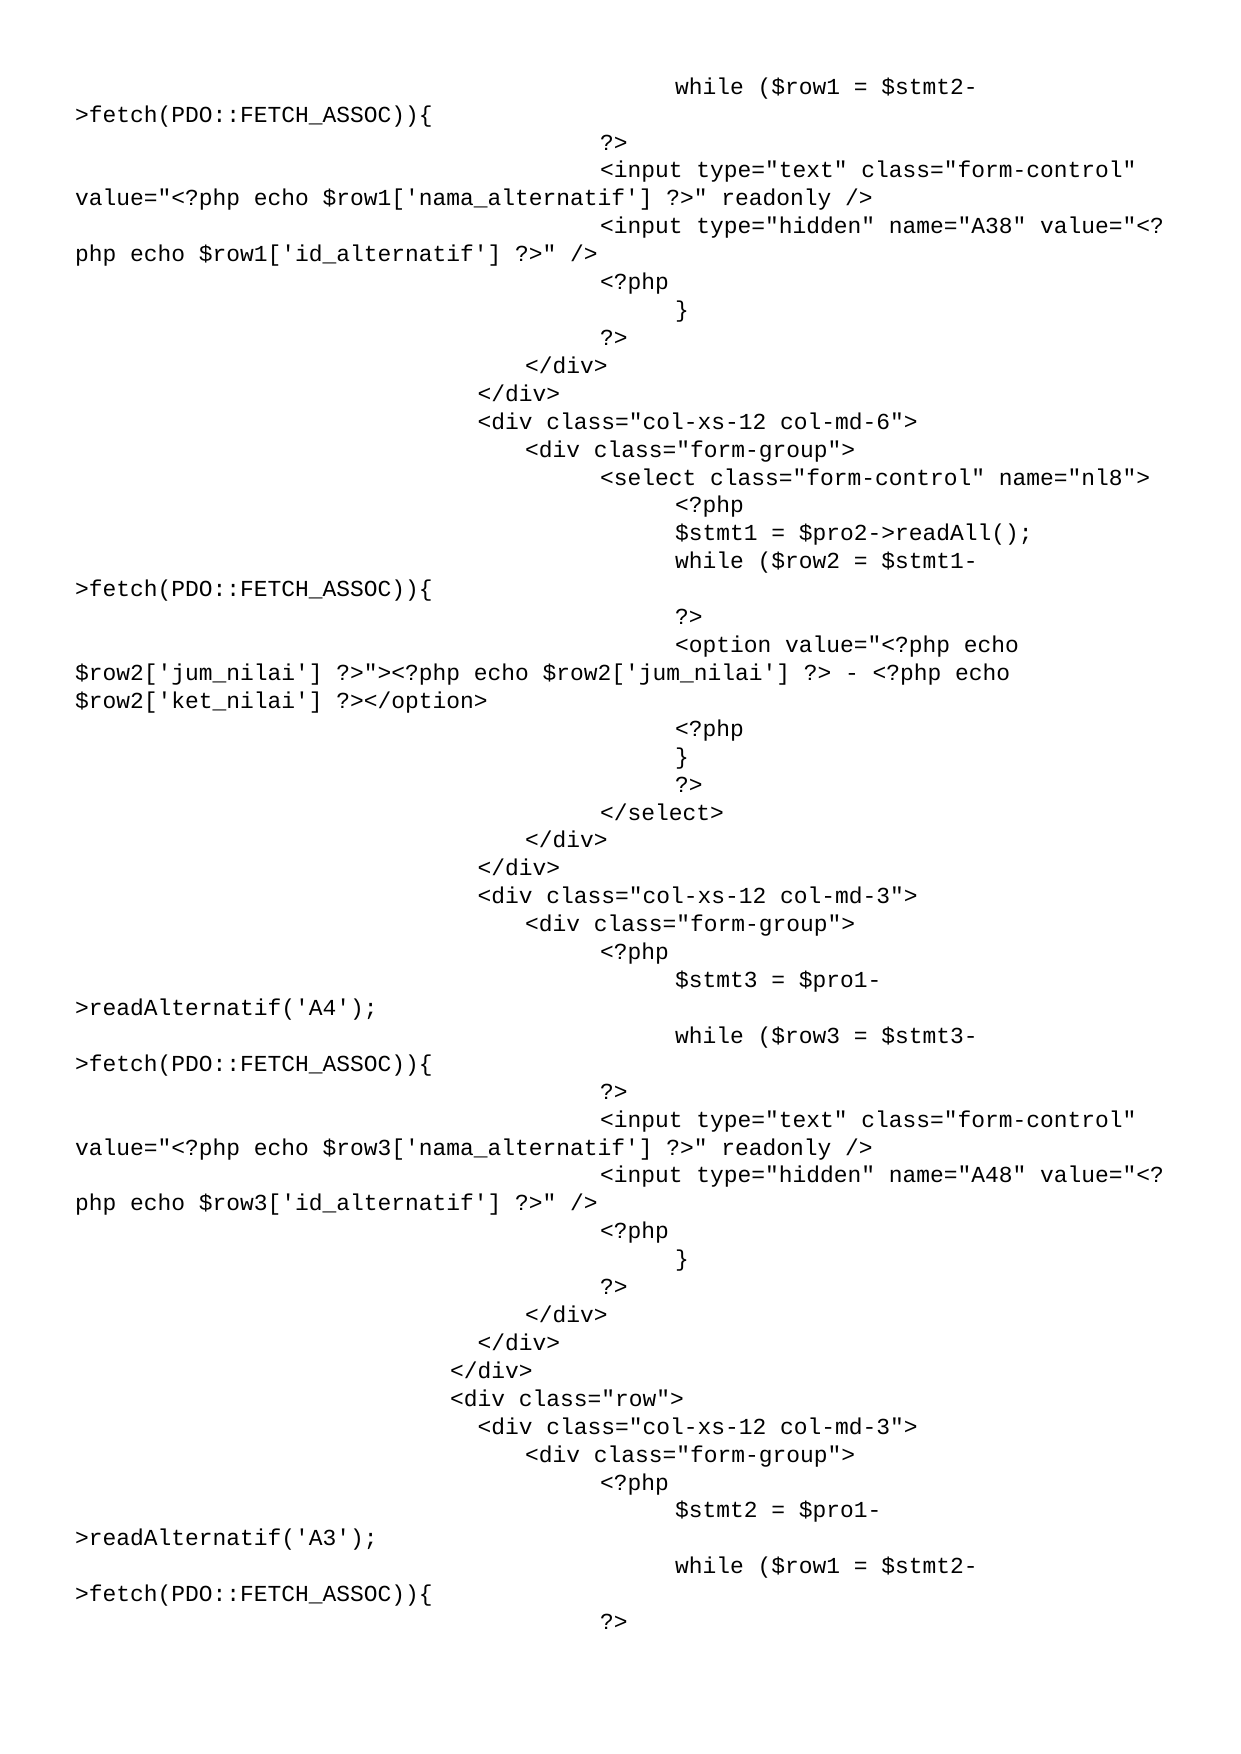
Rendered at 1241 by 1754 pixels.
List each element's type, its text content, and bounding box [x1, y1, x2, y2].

text <input type="hidden" name="A38" value="<?php echo $row1['id_alternatif'] ?>" /> [75, 214, 1165, 268]
text <div class="form-group"> [75, 1443, 1165, 1469]
text <option value="<?php echo $row2['jum_nilai'] ?>"><?php echo $row2['jum_nilai'] ?> - <?php echo $row2['ket_nilai'] ?></option> [75, 633, 1165, 715]
text <?php [75, 1471, 1165, 1497]
text </div> [75, 829, 1165, 855]
text while ($row3 = $stmt3->fetch(PDO::FETCH_ASSOC)){ [75, 1024, 1165, 1078]
text <?php [75, 494, 1165, 520]
text ?> [75, 773, 1165, 799]
text </div> [75, 1331, 1165, 1357]
text </div> [75, 354, 1165, 380]
text </select> [75, 801, 1165, 827]
text </div> [75, 1359, 1165, 1385]
text ?> [75, 1080, 1165, 1106]
text ?> [75, 605, 1165, 631]
text $stmt2 = $pro1->readAlternatif('A3'); [75, 1499, 1165, 1553]
text <select class="form-control" name="nl8"> [75, 466, 1165, 492]
text ?> [75, 1610, 1165, 1636]
text </div> [75, 1303, 1165, 1329]
text <input type="hidden" name="A48" value="<?php echo $row3['id_alternatif'] ?>" /> [75, 1164, 1165, 1218]
text } [75, 298, 1165, 324]
text <div class="col-xs-12 col-md-6"> [75, 410, 1165, 436]
text <input type="text" class="form-control" value="<?php echo $row3['nama_alternatif'] ?>" readonly /> [75, 1108, 1165, 1162]
text <?php [75, 1219, 1165, 1246]
text } [75, 1247, 1165, 1273]
text <?php [75, 940, 1165, 966]
text <div class="form-group"> [75, 438, 1165, 464]
text $stmt3 = $pro1->readAlternatif('A4'); [75, 968, 1165, 1022]
text <div class="form-group"> [75, 912, 1165, 938]
text } [75, 745, 1165, 771]
text </div> [75, 382, 1165, 408]
text <div class="col-xs-12 col-md-3"> [75, 884, 1165, 911]
text </div> [75, 857, 1165, 883]
text <div class="col-xs-12 col-md-3"> [75, 1415, 1165, 1441]
text ?> [75, 1275, 1165, 1301]
text ?> [75, 131, 1165, 157]
text while ($row2 = $stmt1->fetch(PDO::FETCH_ASSOC)){ [75, 549, 1165, 603]
text <?php [75, 717, 1165, 743]
text <div class="row"> [75, 1387, 1165, 1413]
text ?> [75, 326, 1165, 352]
text <?php [75, 270, 1165, 296]
text <input type="text" class="form-control" value="<?php echo $row1['nama_alternatif'] ?>" readonly /> [75, 159, 1165, 213]
text while ($row1 = $stmt2->fetch(PDO::FETCH_ASSOC)){ [75, 1554, 1165, 1608]
text while ($row1 = $stmt2->fetch(PDO::FETCH_ASSOC)){ [75, 75, 1165, 129]
text $stmt1 = $pro2->readAll(); [75, 522, 1165, 548]
